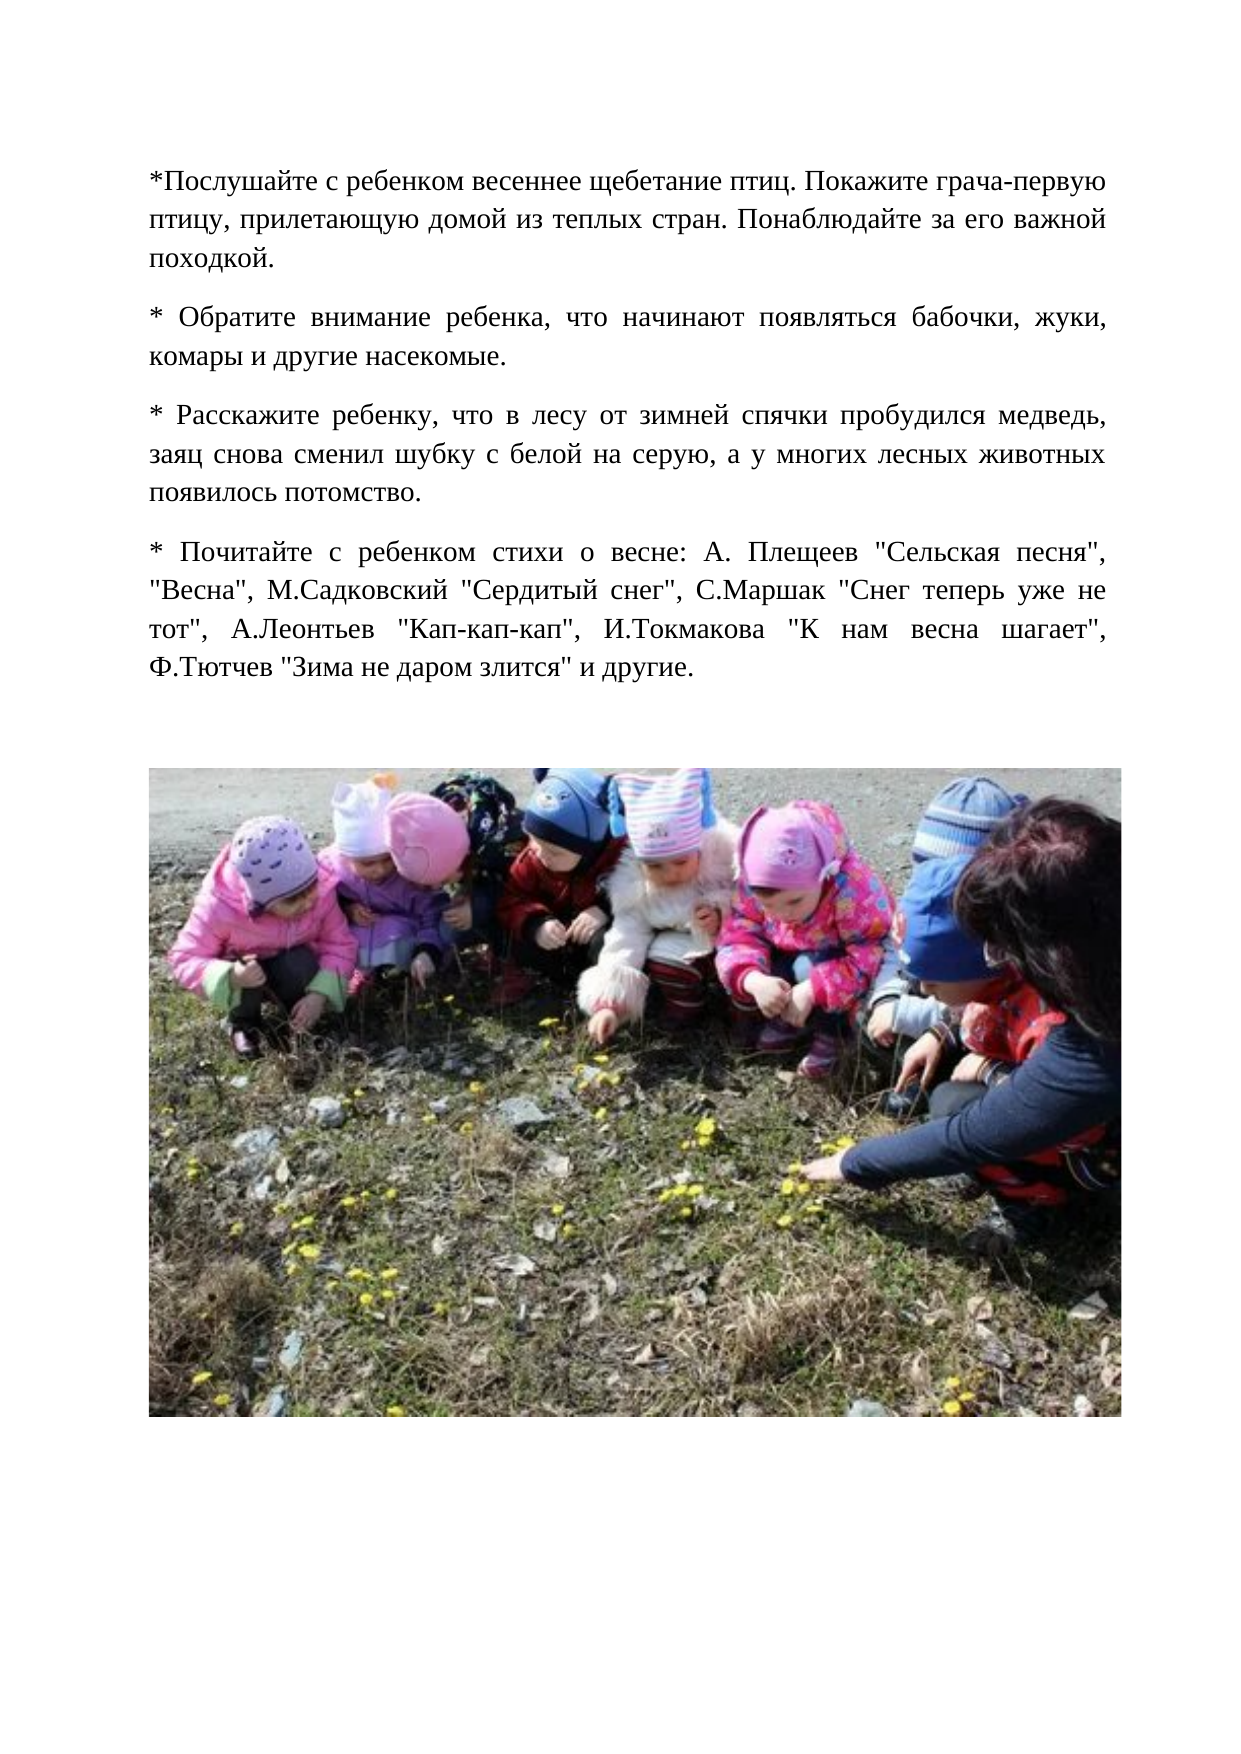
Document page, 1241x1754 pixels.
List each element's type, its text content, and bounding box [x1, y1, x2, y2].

text * Расскажите ребенку, что в лесу от зимней спячки пробудился медведь, заяц снова сменил шубку с белой на серую, а у многих лесных животных появилось потомство. [149, 397, 1107, 508]
text * Почитайте с ребенком стихи о весне: А. Плещеев "Сельская песня", "Весна", М.Садковский "Сердитый снег", С.Маршак "Снег теперь уже не тот", А.Леонтьев "Кап-кап-кап", И.Токмакова "К нам весна шагает", Ф.Тютчев "Зима не даром злится" и другие. [149, 534, 1107, 683]
text *Послушайте с ребенком весеннее щебетание птиц. Покажите грача-первую птицу, прилетающую домой из теплых стран. Понаблюдайте за его важной походкой. [149, 163, 1107, 274]
text * Обратите внимание ребенка, что начинают появляться бабочки, жуки, комары и другие насекомые. [149, 299, 1107, 372]
picture [148, 768, 1122, 1417]
